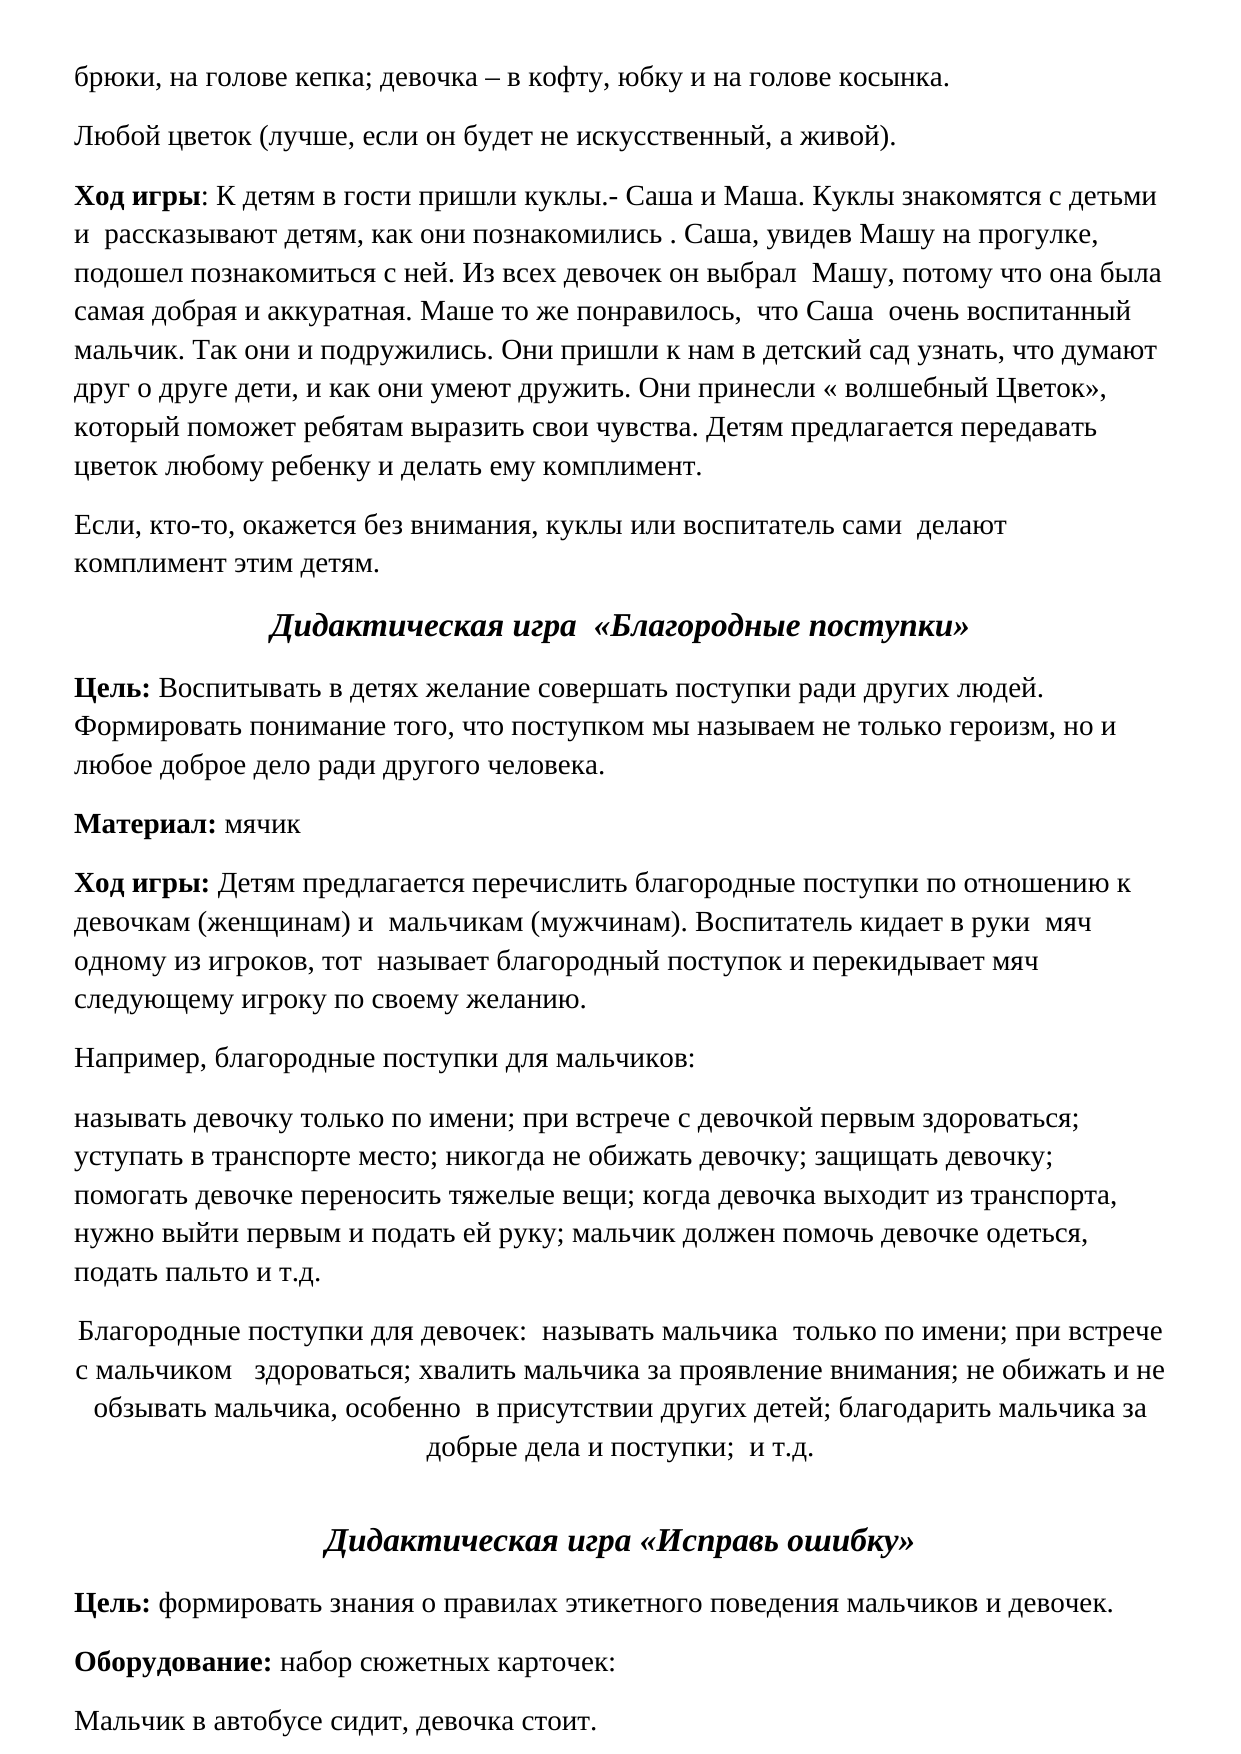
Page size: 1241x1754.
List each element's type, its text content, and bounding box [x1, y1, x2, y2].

text Если, кто-то, окажется без внимания, куклы или воспитатель сами делают комплимент этим детям. [74, 507, 1167, 579]
text Цель: Воспитывать в детях желание совершать поступки ради других людей. Формировать понимание того, что поступком мы называем не только героизм, но и любое доброе дело ради другого человека. [74, 670, 1167, 780]
text Любой цветок (лучше, если он будет не искусственный, а живой). [74, 118, 1167, 152]
text Дидактическая игра «Исправь ошибку» [74, 1520, 1167, 1558]
text Ход игры: Детям предлагается перечислить благородные поступки по отношению к девочкам (женщинам) и мальчикам (мужчинам). Воспитатель кидает в руки мяч одному из игроков, тот называет благородный поступок и перекидывает мяч следующему игроку по своему желанию. [74, 866, 1167, 1015]
text Дидактическая игра «Благородные поступки» [74, 605, 1167, 643]
text Благородные поступки для девочек: называть мальчика только по имени; при встрече с мальчиком здороваться; хвалить мальчика за проявление внимания; не обижать и не обзывать мальчика, особенно в присутствии других детей; благодарить мальчика за добрые дела и поступки; и т.д. [74, 1313, 1167, 1495]
text Мальчик в автобусе сидит, девочка стоит. [74, 1703, 1167, 1737]
text Ход игры: К детям в гости пришли куклы.- Саша и Маша. Куклы знакомятся с детьми и рассказывают детям, как они познакомились . Саша, увидев Машу на прогулке, подошел познакомиться с ней. Из всех девочек он выбрал Машу, потому что она была самая добрая и аккуратная. Маше то же понравилось, что Саша очень воспитанный мальчик. Так они и подружились. Они пришли к нам в детский сад узнать, что думают друг о друге дети, и как они умеют дружить. Они принесли « волшебный Цветок», который поможет ребятам выразить свои чувства. Детям предлагается передавать цветок любому ребенку и делать ему комплимент. [74, 178, 1167, 481]
text Материал: мячик [74, 806, 1167, 840]
text Например, благородные поступки для мальчиков: [74, 1041, 1167, 1074]
text брюки, на голове кепка; девочка – в кофту, юбку и на голове косынка. [74, 59, 1167, 93]
text называть девочку только по имени; при встрече с девочкой первым здороваться; уступать в транспорте место; никогда не обижать девочку; защищать девочку; помогать девочке переносить тяжелые вещи; когда девочка выходит из транспорта, нужно выйти первым и подать ей руку; мальчик должен помочь девочке одеться, подать пальто и т.д. [74, 1100, 1167, 1288]
text Оборудование: набор сюжетных карточек: [74, 1644, 1167, 1678]
text Цель: формировать знания о правилах этикетного поведения мальчиков и девочек. [74, 1585, 1167, 1618]
